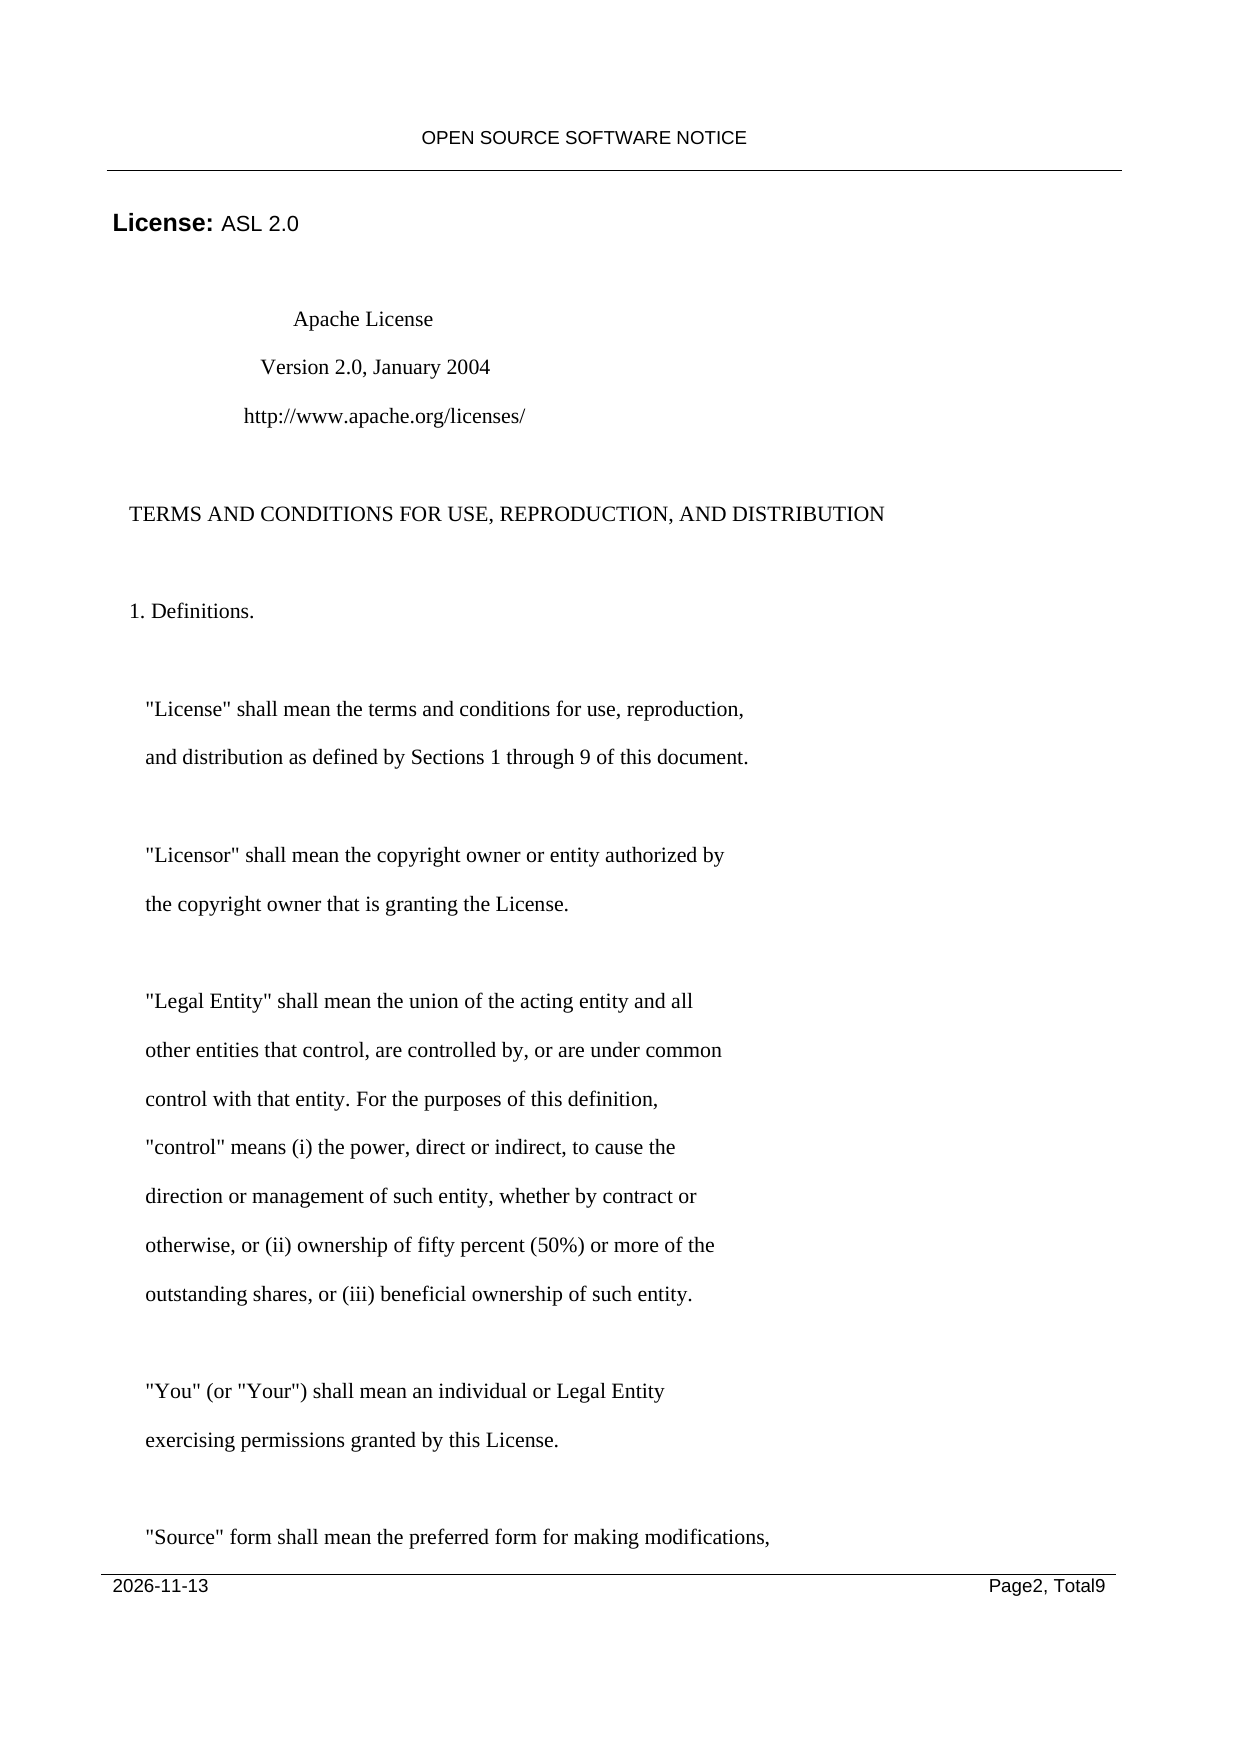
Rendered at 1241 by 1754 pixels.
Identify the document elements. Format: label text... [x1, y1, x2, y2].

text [112, 253, 1128, 1553]
text License: ASL 2.0 [112, 206, 1128, 239]
